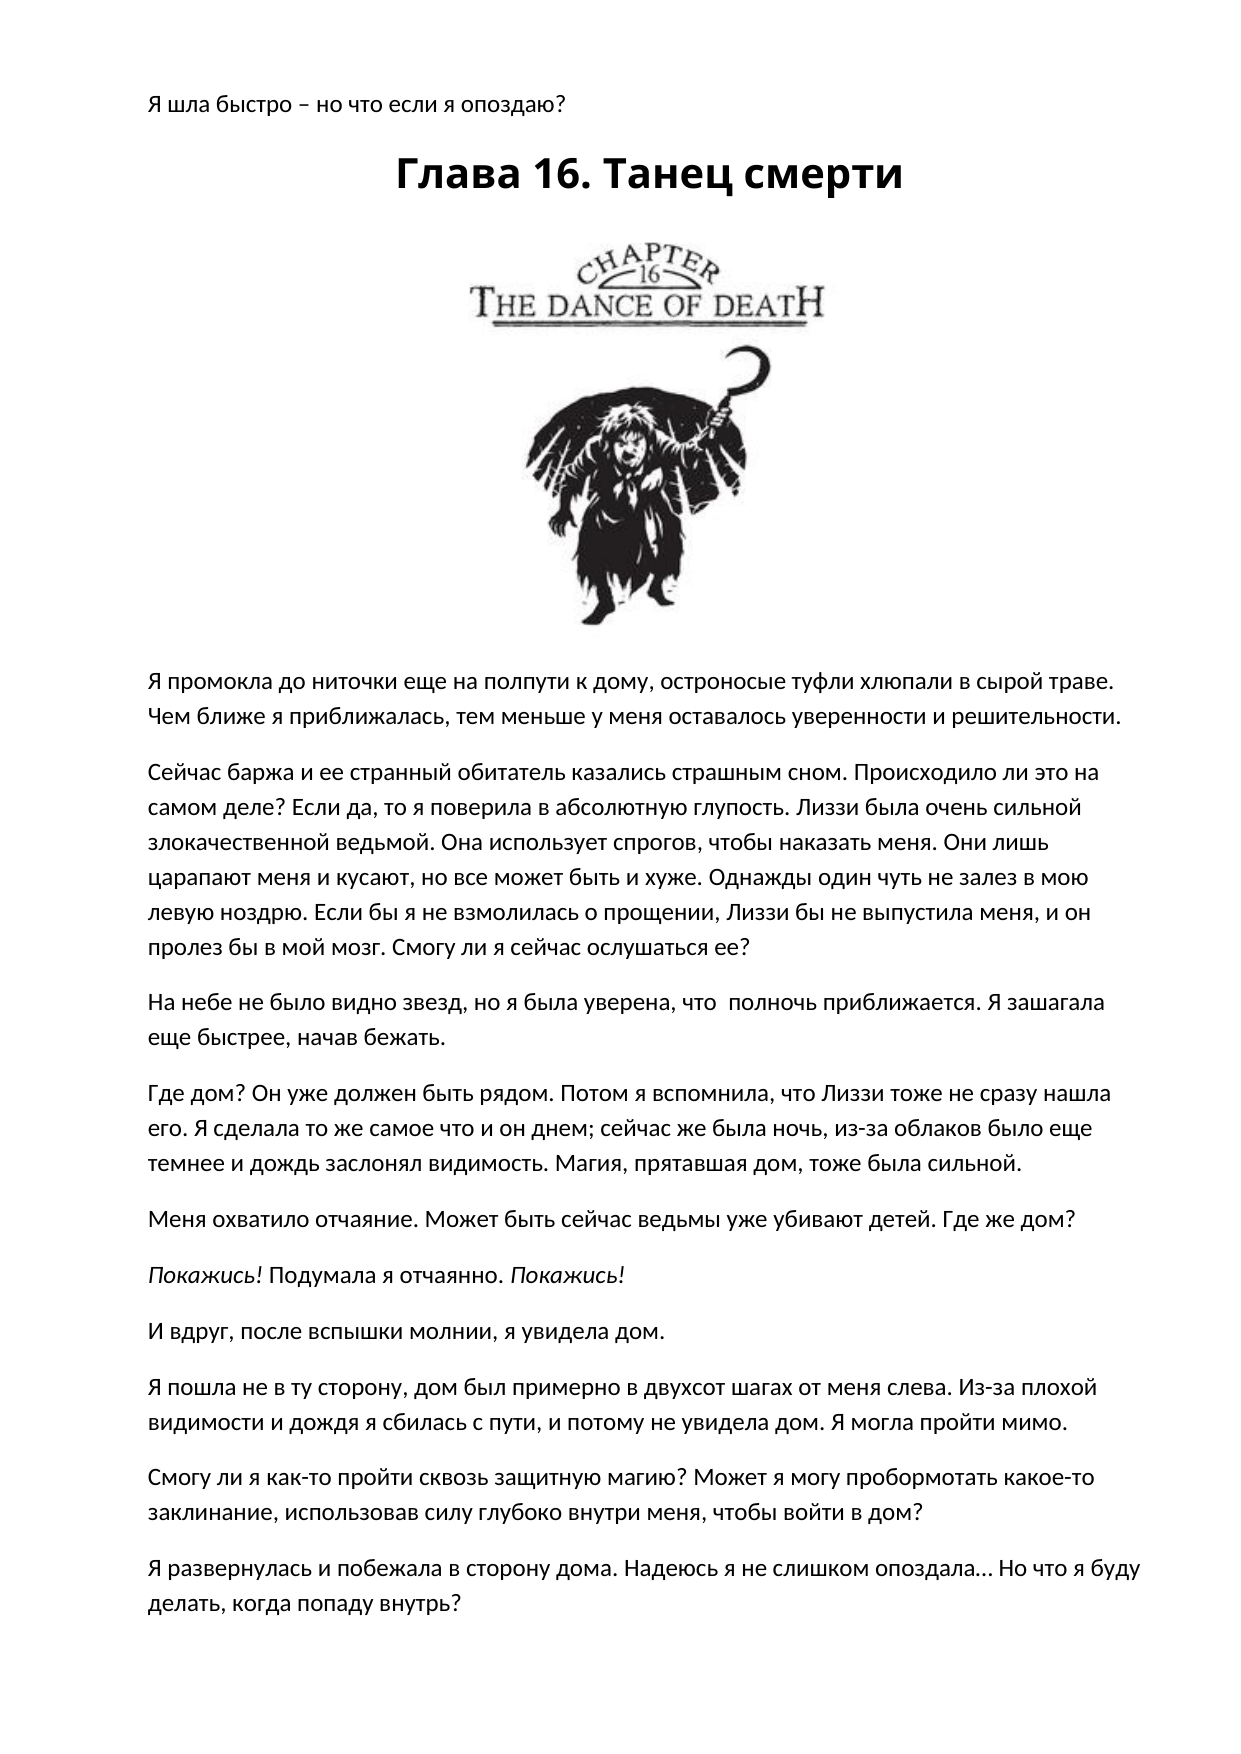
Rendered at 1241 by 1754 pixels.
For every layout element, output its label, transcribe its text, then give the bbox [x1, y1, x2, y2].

text Смогу ли я как-то пройти сквозь защитную магию? Может я могу пробормотать какое-то заклинание, использовав силу глубоко внутри меня, чтобы войти в дом? [148, 1461, 1152, 1527]
text Покажись! Подумала я отчаянно. Покажись! [148, 1259, 1152, 1289]
text Сейчас баржа и ее странный обитатель казались страшным сном. Происходило ли это на самом деле? Если да, то я поверила в абсолютную глупость. Лиззи была очень сильной злокачественной ведьмой. Она использует спрогов, чтобы наказать меня. Они лишь царапают меня и кусают, но все может быть и хуже. Однажды один чуть не залез в мою левую ноздрю. Если бы я не взмолилась о прощении, Лиззи бы не выпустила меня, и он пролез бы в мой мозг. Смогу ли я сейчас ослушаться ее? [148, 756, 1152, 961]
text Где дом? Он уже должен быть рядом. Потом я вспомнила, что Лиззи тоже не сразу нашла его. Я сделала то же самое что и он днем; сейчас же была ночь, из-за облаков было еще темнее и дождь заслонял видимость. Магия, прятавшая дом, тоже была сильной. [148, 1077, 1152, 1178]
text Я промокла до ниточки еще на полпути к дому, остроносые туфли хлюпали в сырой траве. Чем ближе я приближалась, тем меньше у меня оставалось уверенности и решительности. [148, 665, 1152, 730]
text Меня охватило отчаяние. Может быть сейчас ведьмы уже убивают детей. Где же дом? [148, 1203, 1152, 1234]
text Глава 16. Танец смерти [148, 144, 1152, 201]
text Я развернулась и побежала в сторону дома. Надеюсь я не слишком опоздала… Но что я буду делать, когда попаду внутрь? [148, 1552, 1152, 1618]
picture [403, 230, 897, 640]
text На небе не было видно звезд, но я была уверена, что полночь приближается. Я зашагала еще быстрее, начав бежать. [148, 986, 1152, 1052]
text И вдруг, после вспышки молнии, я увидела дом. [148, 1315, 1152, 1345]
text Я пошла не в ту сторону, дом был примерно в двухсот шагах от меня слева. Из-за плохой видимости и дождя я сбилась с пути, и потому не увидела дом. Я могла пройти мимо. [148, 1371, 1152, 1436]
text Я шла быстро – но что если я опоздаю? [148, 88, 1152, 119]
